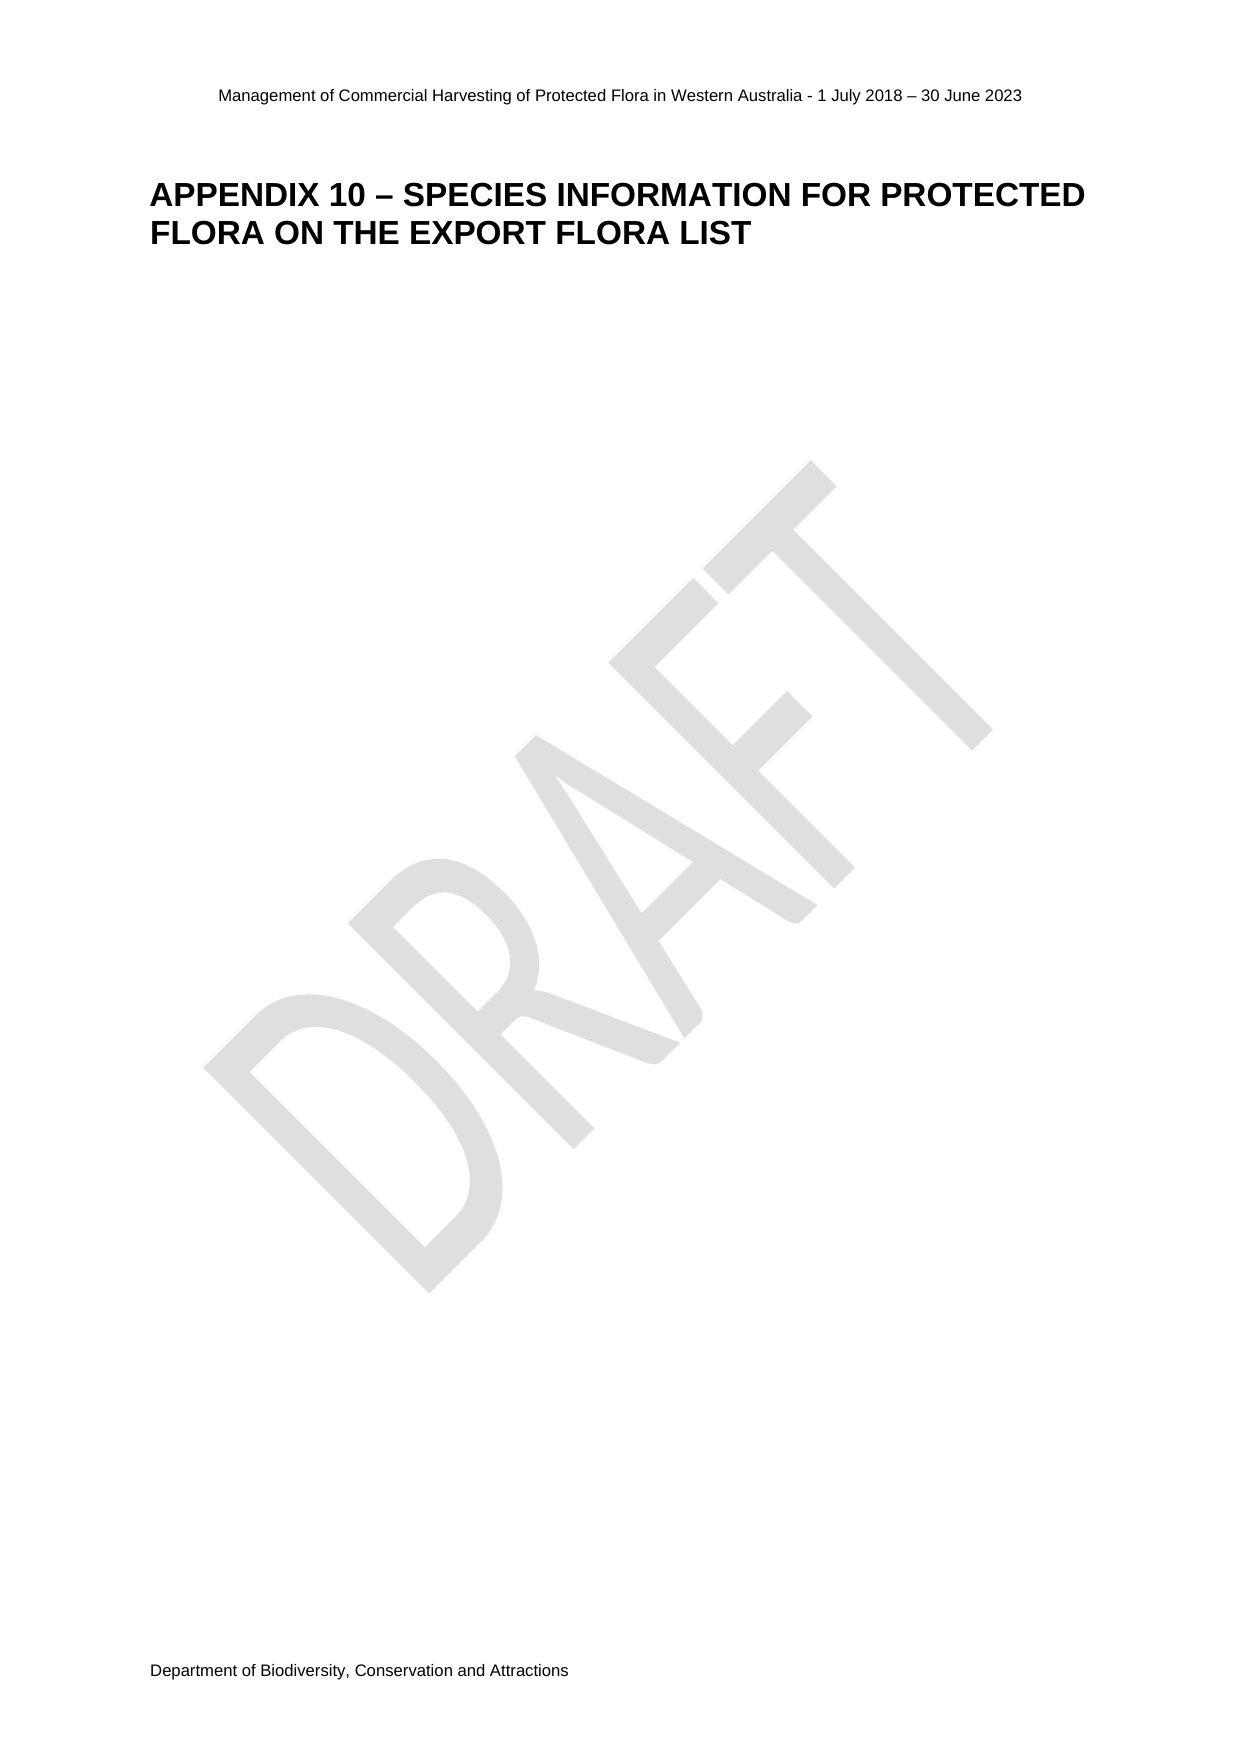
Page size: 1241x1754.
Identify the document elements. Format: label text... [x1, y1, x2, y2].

subtitle APPENDIX 10 – SPECIES INFORMATION FOR PROTECTED FLORA ON THE EXPORT FLORA LIST [149, 175, 1090, 252]
